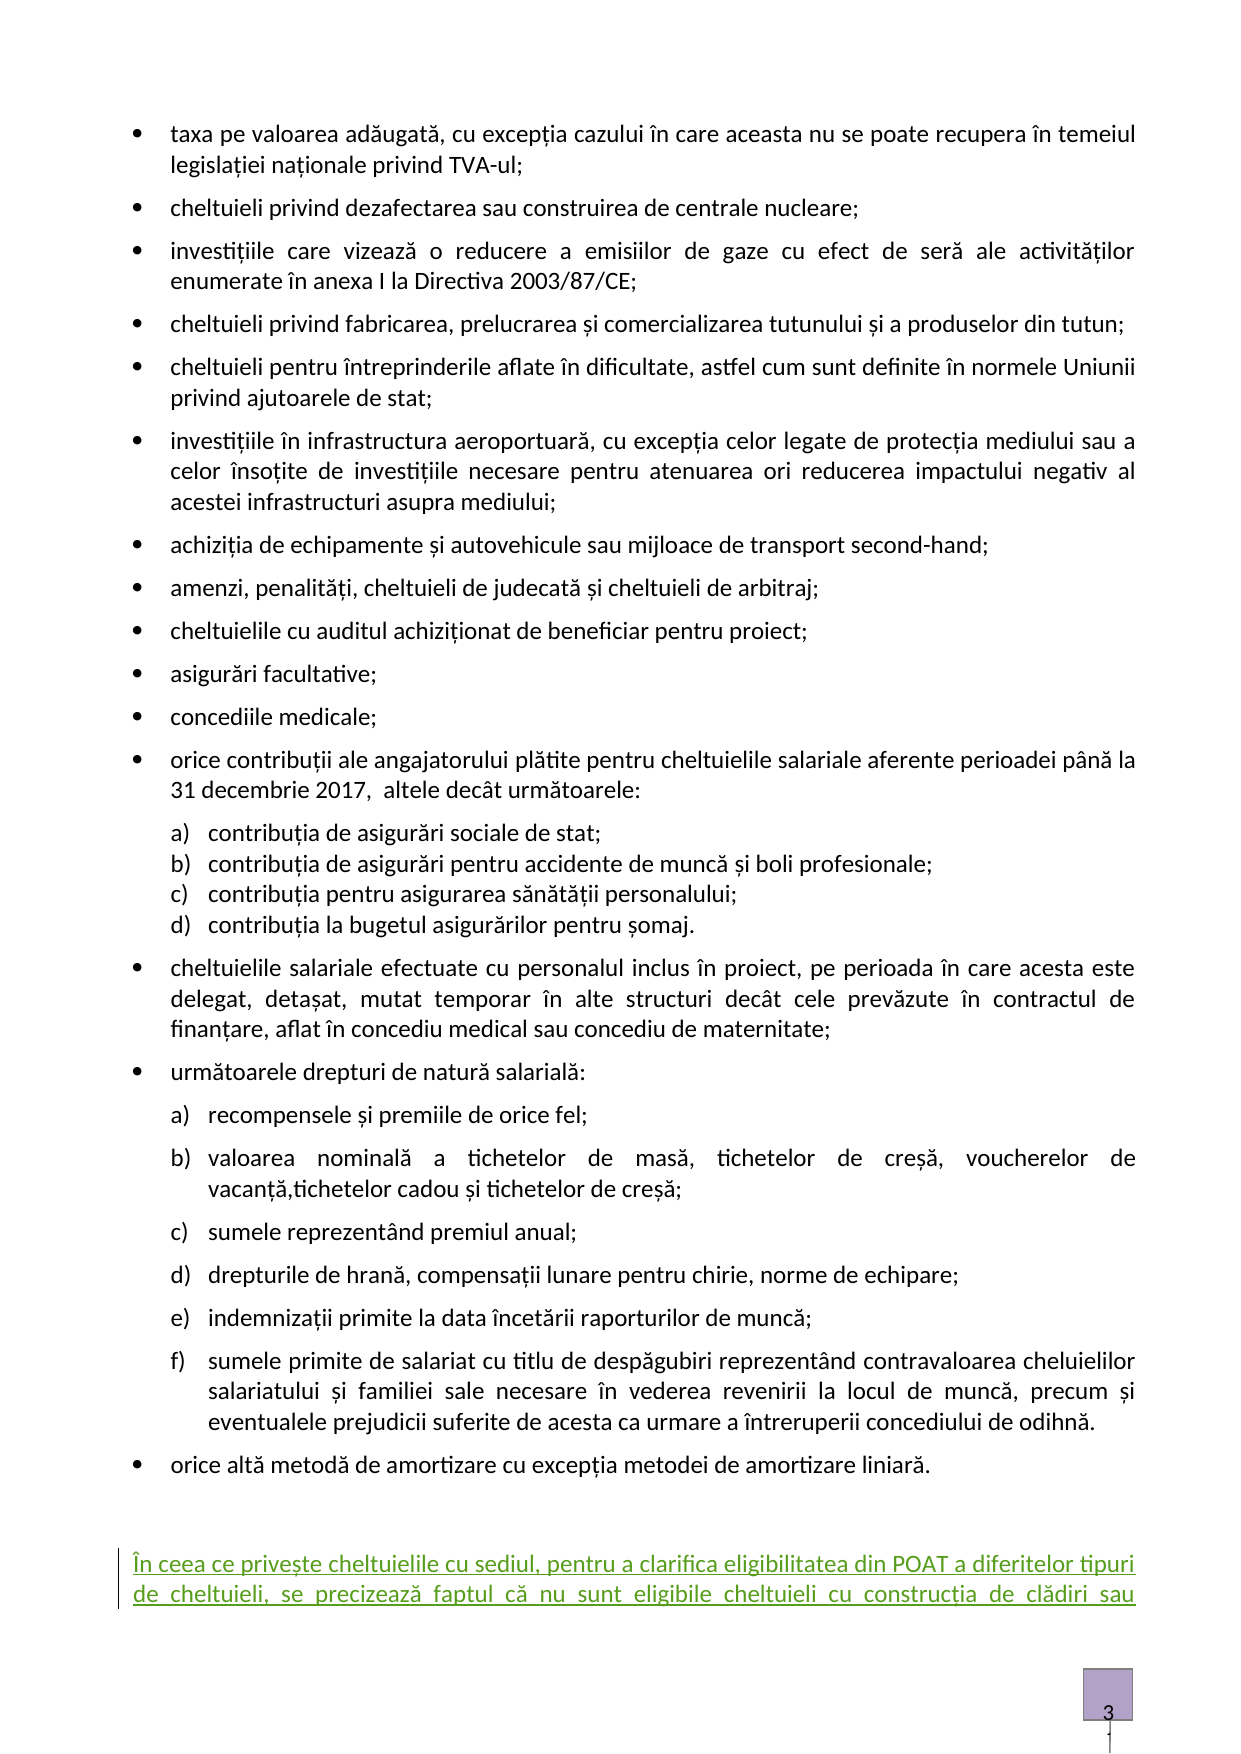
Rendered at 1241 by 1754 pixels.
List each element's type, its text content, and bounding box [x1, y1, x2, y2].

list cheltuielile cu auditul achiziționat de beneficiar pentru proiect; [133, 615, 1137, 646]
list următoarele drepturi de natură salarială: [133, 1056, 1137, 1087]
list investițiile care vizează o reducere a emisiilor de gaze cu efect de seră ale activităților enumerate în anexa I la Directiva 2003/87/CE; [133, 235, 1137, 296]
list cheltuieli privind dezafectarea sau construirea de centrale nucleare; [133, 192, 1137, 222]
list contribuţia de asigurări sociale de stat; [170, 818, 1137, 848]
list cheltuieli pentru întreprinderile aflate în dificultate, astfel cum sunt definite în normele Uniunii privind ajutoarele de stat; [133, 351, 1137, 412]
list investițiile în infrastructura aeroportuară, cu excepția celor legate de protecția mediului sau a celor însoțite de investițiile necesare pentru atenuarea ori reducerea impactului negativ al acestei infrastructuri asupra mediului; [133, 425, 1137, 516]
list sumele primite de salariat cu titlu de despăgubiri reprezentând contravaloarea cheluielilor salariatului și familiei sale necesare în vederea revenirii la locul de muncă, precum și eventualele prejudicii suferite de acesta ca urmare a întreruperii concediului de odihnă. [170, 1345, 1137, 1436]
list contribuţia de asigurări pentru accidente de muncă şi boli profesionale; [170, 848, 1137, 879]
list amenzi, penalităţi, cheltuieli de judecată şi cheltuieli de arbitraj; [133, 572, 1137, 602]
list recompensele și premiile de orice fel; [170, 1099, 1137, 1130]
list orice contribuții ale angajatorului plătite pentru cheltuielile salariale aferente perioadei până la 31 decembrie 2017, altele decât următoarele: [133, 744, 1137, 805]
list indemnizații primite la data încetării raporturilor de muncă; [170, 1302, 1137, 1332]
list contribuţia pentru asigurarea sănătăţii personalului; [170, 879, 1137, 909]
list taxa pe valoarea adăugată, cu excepția cazului în care aceasta nu se poate recupera în temeiul legislației naționale privind TVA-ul; [133, 118, 1137, 179]
list orice altă metodă de amortizare cu excepţia metodei de amortizare liniară. [133, 1449, 1137, 1479]
list asigurări facultative; [133, 658, 1137, 688]
list achiziţia de echipamente şi autovehicule sau mijloace de transport second-hand; [133, 529, 1137, 559]
list cheltuielile salariale efectuate cu personalul inclus în proiect, pe perioada în care acesta este delegat, detaşat, mutat temporar în alte structuri decât cele prevăzute în contractul de finanțare, aflat în concediu medical sau concediu de maternitate; [133, 952, 1137, 1044]
list contribuţia la bugetul asigurărilor pentru şomaj. [170, 909, 1137, 940]
list drepturile de hrană, compensații lunare pentru chirie, norme de echipare; [170, 1259, 1137, 1289]
list sumele reprezentând premiul anual; [170, 1216, 1137, 1246]
list cheltuieli privind fabricarea, prelucrarea și comercializarea tutunului și a produselor din tutun; [133, 308, 1137, 339]
list valoarea nominală a tichetelor de masă, tichetelor de creșă, voucherelor de vacanță,tichetelor cadou şi tichetelor de creşă; [170, 1142, 1137, 1203]
list concediile medicale; [133, 701, 1137, 732]
